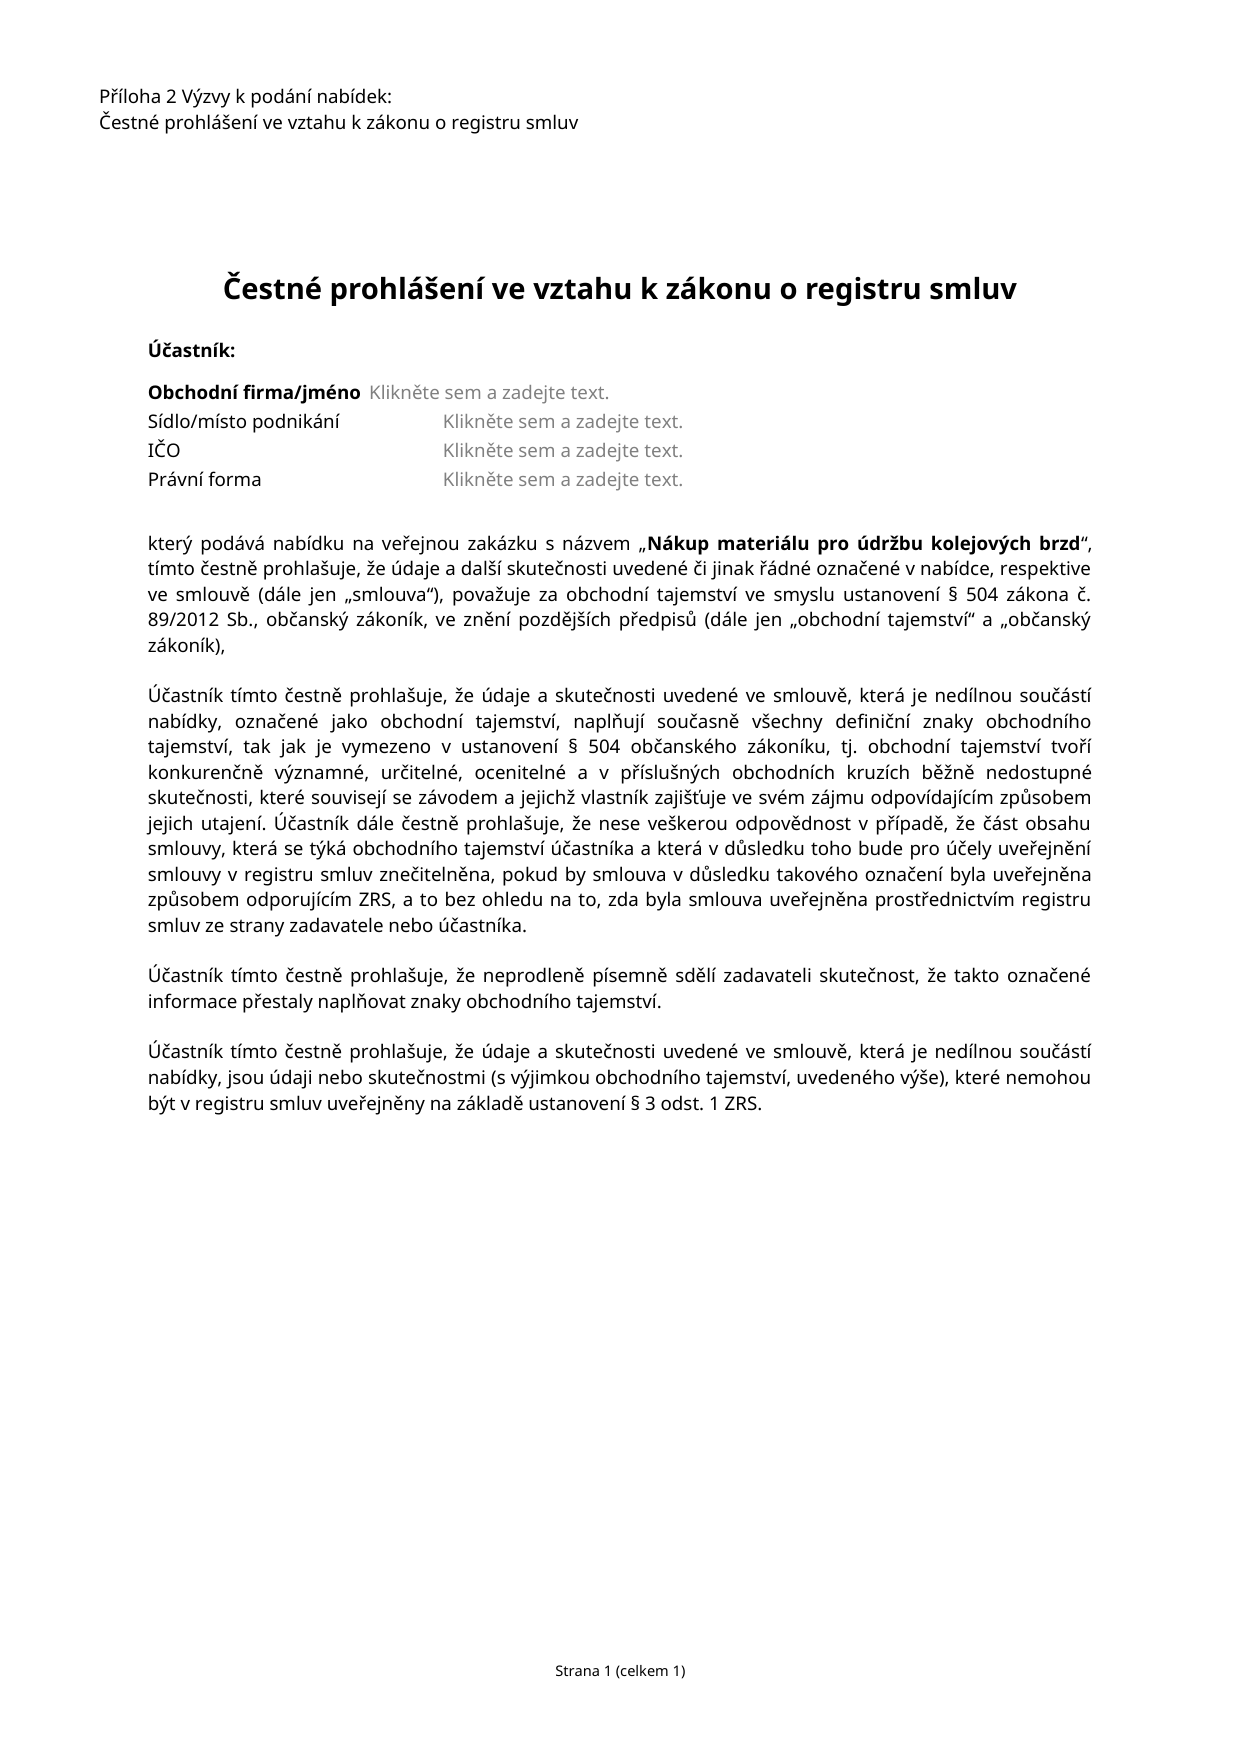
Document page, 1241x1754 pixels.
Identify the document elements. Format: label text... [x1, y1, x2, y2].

title Čestné prohlášení ve vztahu k zákonu o registru smluv [148, 268, 1093, 308]
text Účastník tímto čestně prohlašuje, že neprodleně písemně sdělí zadavateli skutečnost, že takto označené informace přestaly naplňovat znaky obchodního tajemství. [148, 963, 1093, 1014]
text který podává nabídku na veřejnou zakázku s názvem „Nákup materiálu pro údržbu kolejových brzd“, tímto čestně prohlašuje, že údaje a další skutečnosti uvedené či jinak řádné označené v nabídce, respektive ve smlouvě (dále jen „smlouva“), považuje za obchodní tajemství ve smyslu ustanovení § 504 zákona č. 89/2012 Sb., občanský zákoník, ve znění pozdějších předpisů (dále jen „obchodní tajemství“ a „občanský zákoník), [148, 530, 1093, 658]
text Sídlo/místo podnikání [148, 405, 1093, 434]
text Účastník: [148, 333, 1093, 364]
text Účastník tímto čestně prohlašuje, že údaje a skutečnosti uvedené ve smlouvě, která je nedílnou součástí nabídky, jsou údaji nebo skutečnostmi (s výjimkou obchodního tajemství, uvedeného výše), které nemohou být v registru smluv uveřejněny na základě ustanovení § 3 odst. 1 ZRS. [148, 1039, 1093, 1115]
text IČO [148, 434, 1093, 463]
text Obchodní firma/jméno [148, 376, 1093, 405]
text Právní forma [148, 463, 1093, 492]
text Účastník tímto čestně prohlašuje, že údaje a skutečnosti uvedené ve smlouvě, která je nedílnou součástí nabídky, označené jako obchodní tajemství, naplňují současně všechny definiční znaky obchodního tajemství, tak jak je vymezeno v ustanovení § 504 občanského zákoníku, tj. obchodní tajemství tvoří konkurenčně významné, určitelné, ocenitelné a v příslušných obchodních kruzích běžně nedostupné skutečnosti, které souvisejí se závodem a jejichž vlastník zajišťuje ve svém zájmu odpovídajícím způsobem jejich utajení. Účastník dále čestně prohlašuje, že nese veškerou odpovědnost v případě, že část obsahu smlouvy, která se týká obchodního tajemství účastníka a která v důsledku toho bude pro účely uveřejnění smlouvy v registru smluv znečitelněna, pokud by smlouva v důsledku takového označení byla uveřejněna způsobem odporujícím ZRS, a to bez ohledu na to, zda byla smlouva uveřejněna prostřednictvím registru smluv ze strany zadavatele nebo účastníka. [148, 683, 1093, 938]
